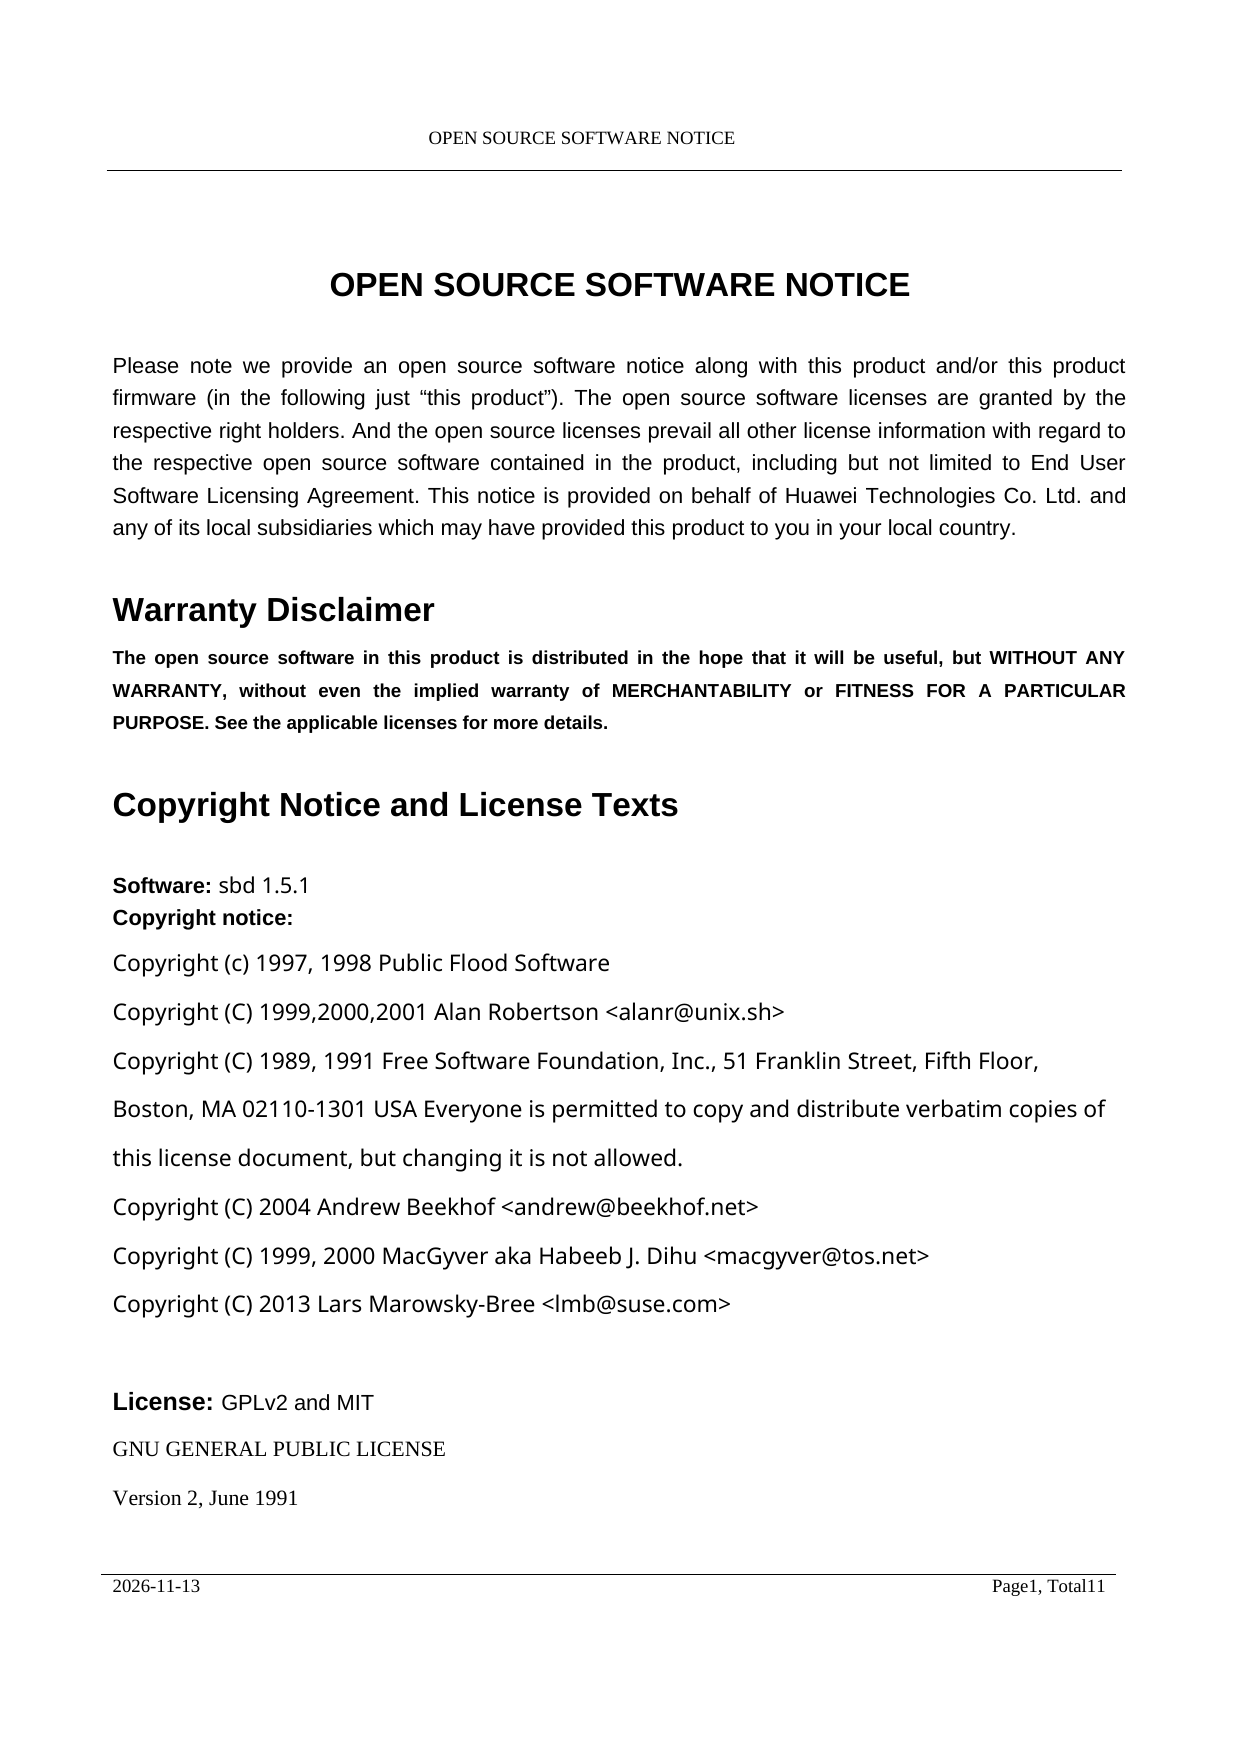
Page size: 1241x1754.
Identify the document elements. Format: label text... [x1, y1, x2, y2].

text OPEN SOURCE SOFTWARE NOTICE [112, 251, 1128, 316]
text Copyright notice: [112, 901, 1128, 934]
text Copyright Notice and License Texts [112, 771, 1128, 836]
text Warranty Disclaimer [112, 576, 1128, 641]
text Software: sbd 1.5.1 [112, 869, 1128, 901]
text The open source software in this product is distributed in the hope that it will be useful, but WITHOUT ANY WARRANTY, without even the implied warranty of MERCHANTABILITY or FITNESS FOR A PARTICULAR PURPOSE. See the applicable licenses for more details. [112, 641, 1128, 739]
text Please note we provide an open source software notice along with this product and/or this product firmware (in the following just “this product”). The open source software licenses are granted by the respective right holders. And the open source licenses prevail all other license information with regard to the respective open source software contained in the product, including but not limited to End User Software Licensing Agreement. This notice is provided on behalf of Huawei Technologies Co. Ltd. and any of its local subsidiaries which may have provided this product to you in your local country. [112, 349, 1128, 544]
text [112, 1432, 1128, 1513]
text License: GPLv2 and MIT [112, 1385, 1128, 1418]
text Copyright (c) 1997, 1998 Public Flood Software Copyright (C) 1999,2000,2001 Alan Robertson <alanr@unix.sh> Copyright (C) 1989, 1991 Free Software Foundation, Inc., 51 Franklin Street, Fifth Floor, Boston, MA 02110-1301 USA Everyone is permitted to copy and distribute verbatim copies of this license document, but changing it is not allowed. Copyright (C) 2004 Andrew Beekhof <andrew@beekhof.net> Copyright (C) 1999, 2000 MacGyver aka Habeeb J. Dihu <macgyver@tos.net> Copyright (C) 2013 Lars Marowsky-Bree <lmb@suse.com> [112, 947, 1128, 1369]
